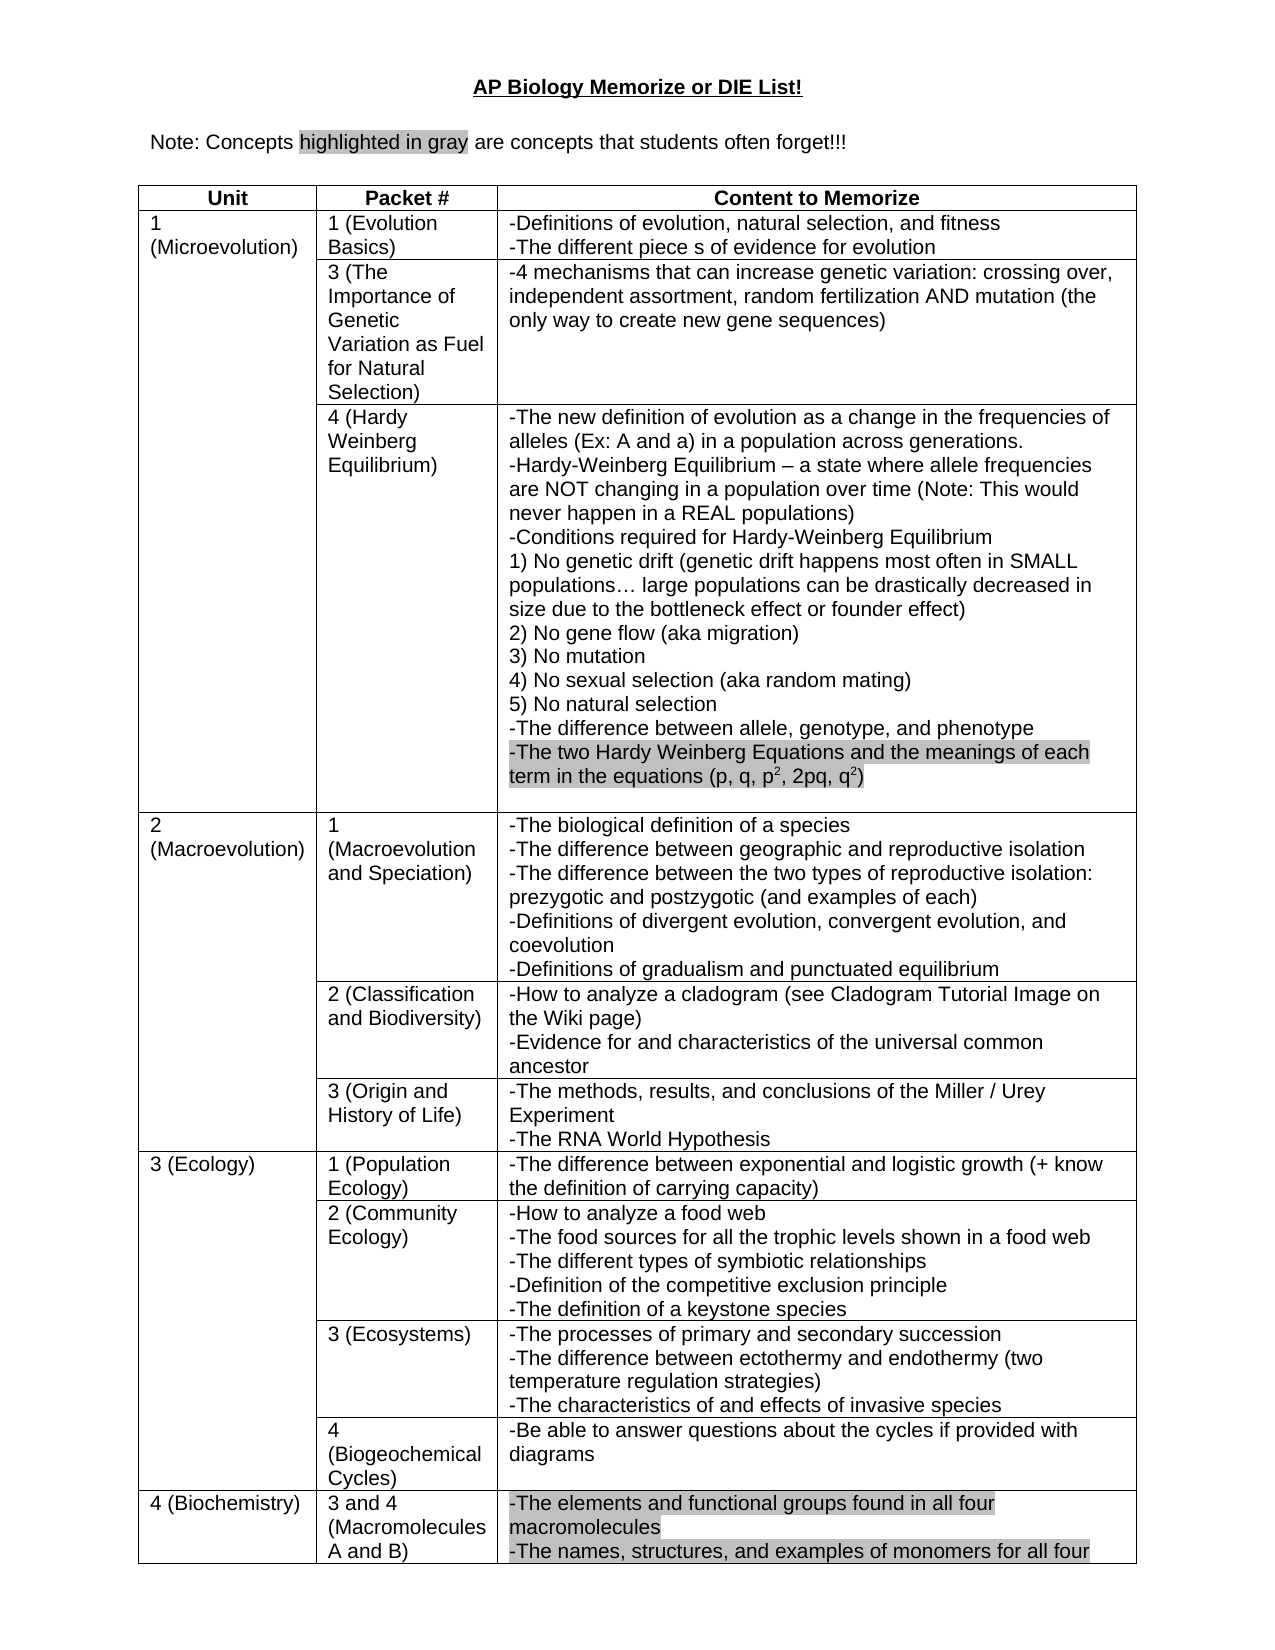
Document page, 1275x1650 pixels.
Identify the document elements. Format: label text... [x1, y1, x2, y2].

table_cell 3 (Ecology) [139, 1152, 316, 1490]
table_cell -The methods, results, and conclusions of the Miller / Urey Experiment -The RNA World Hypothesis [498, 1079, 1136, 1151]
table_header Content to Memorize [498, 186, 1136, 210]
table_cell 3 (The Importance of Genetic Variation as Fuel for Natural Selection) [317, 260, 497, 404]
text Note: Concepts highlighted in gray are concepts that students often forget!!! [468, 130, 1125, 154]
table_cell -How to analyze a food web -The food sources for all the trophic levels shown in a food web -The different types of symbiotic relationships -Definition of the competitive exclusion principle -The definition of a keystone species [498, 1201, 1136, 1320]
table_header Unit [139, 186, 316, 210]
table_cell 3 (Origin and History of Life) [317, 1079, 497, 1151]
table_cell -How to analyze a cladogram (see Cladogram Tutorial Image on the Wiki page) -Evidence for and characteristics of the universal common ancestor [498, 982, 1136, 1078]
table_cell -Be able to answer questions about the cycles if provided with diagrams [498, 1418, 1136, 1490]
table_cell -The difference between exponential and logistic growth (+ know the definition of carrying capacity) [498, 1152, 1136, 1199]
table_cell -Definitions of evolution, natural selection, and fitness -The different piece s of evidence for evolution [498, 211, 1136, 259]
table_cell 4 (Hardy Weinberg Equilibrium) [317, 405, 497, 812]
table_cell 4 (Biogeochemical Cycles) [317, 1418, 497, 1490]
table_cell -The biological definition of a species -The difference between geographic and reproductive isolation -The difference between the two types of reproductive isolation: prezygotic and postzygotic (and examples of each) -Definitions of divergent evolution, convergent evolution, and coevolution -Definitions of gradualism and punctuated equilibrium [498, 813, 1136, 981]
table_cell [317, 1491, 497, 1563]
table_cell 2 (Community Ecology) [317, 1201, 497, 1320]
table_header Packet # [317, 186, 497, 210]
text AP Biology Memorize or DIE List! [150, 75, 1125, 99]
table_cell 1 (Evolution Basics) [317, 211, 497, 259]
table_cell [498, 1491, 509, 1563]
table_cell 2 (Classification and Biodiversity) [317, 982, 497, 1078]
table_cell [661, 1491, 1136, 1563]
table_cell -The processes of primary and secondary succession -The difference between ectothermy and endothermy (two temperature regulation strategies) -The characteristics of and effects of invasive species [498, 1321, 1136, 1417]
table_cell 1 (Population Ecology) [317, 1152, 497, 1199]
table_cell 1 (Macroevolution and Speciation) [317, 813, 497, 981]
table_cell 1 (Microevolution) [139, 211, 316, 812]
table_cell 4 (Biochemistry) [139, 1491, 316, 1563]
table_cell -The new definition of evolution as a change in the frequencies of alleles (Ex: A and a) in a population across generations. -Hardy-Weinberg Equilibrium – a state where allele frequencies are NOT changing in a population over time (Note: This would never happen in a REAL populations) -Conditions required for Hardy-Weinberg Equilibrium 1) No genetic drift (genetic drift happens most often in SMALL populations… large populations can be drastically decreased in size due to the bottleneck effect or founder effect) 2) No gene flow (aka migration) 3) No mutation 4) No sexual selection (aka random mating) 5) No natural selection -The difference between allele, genotype, and phenotype -The two Hardy Weinberg Equations and the meanings of each term in the equations (p, q, p2, 2pq, q2) [498, 405, 1136, 812]
table_cell 3 (Ecosystems) [317, 1321, 497, 1417]
table_cell -4 mechanisms that can increase genetic variation: crossing over, independent assortment, random fertilization AND mutation (the only way to create new gene sequences) [498, 260, 1136, 404]
table_cell 2 (Macroevolution) [139, 813, 316, 1151]
